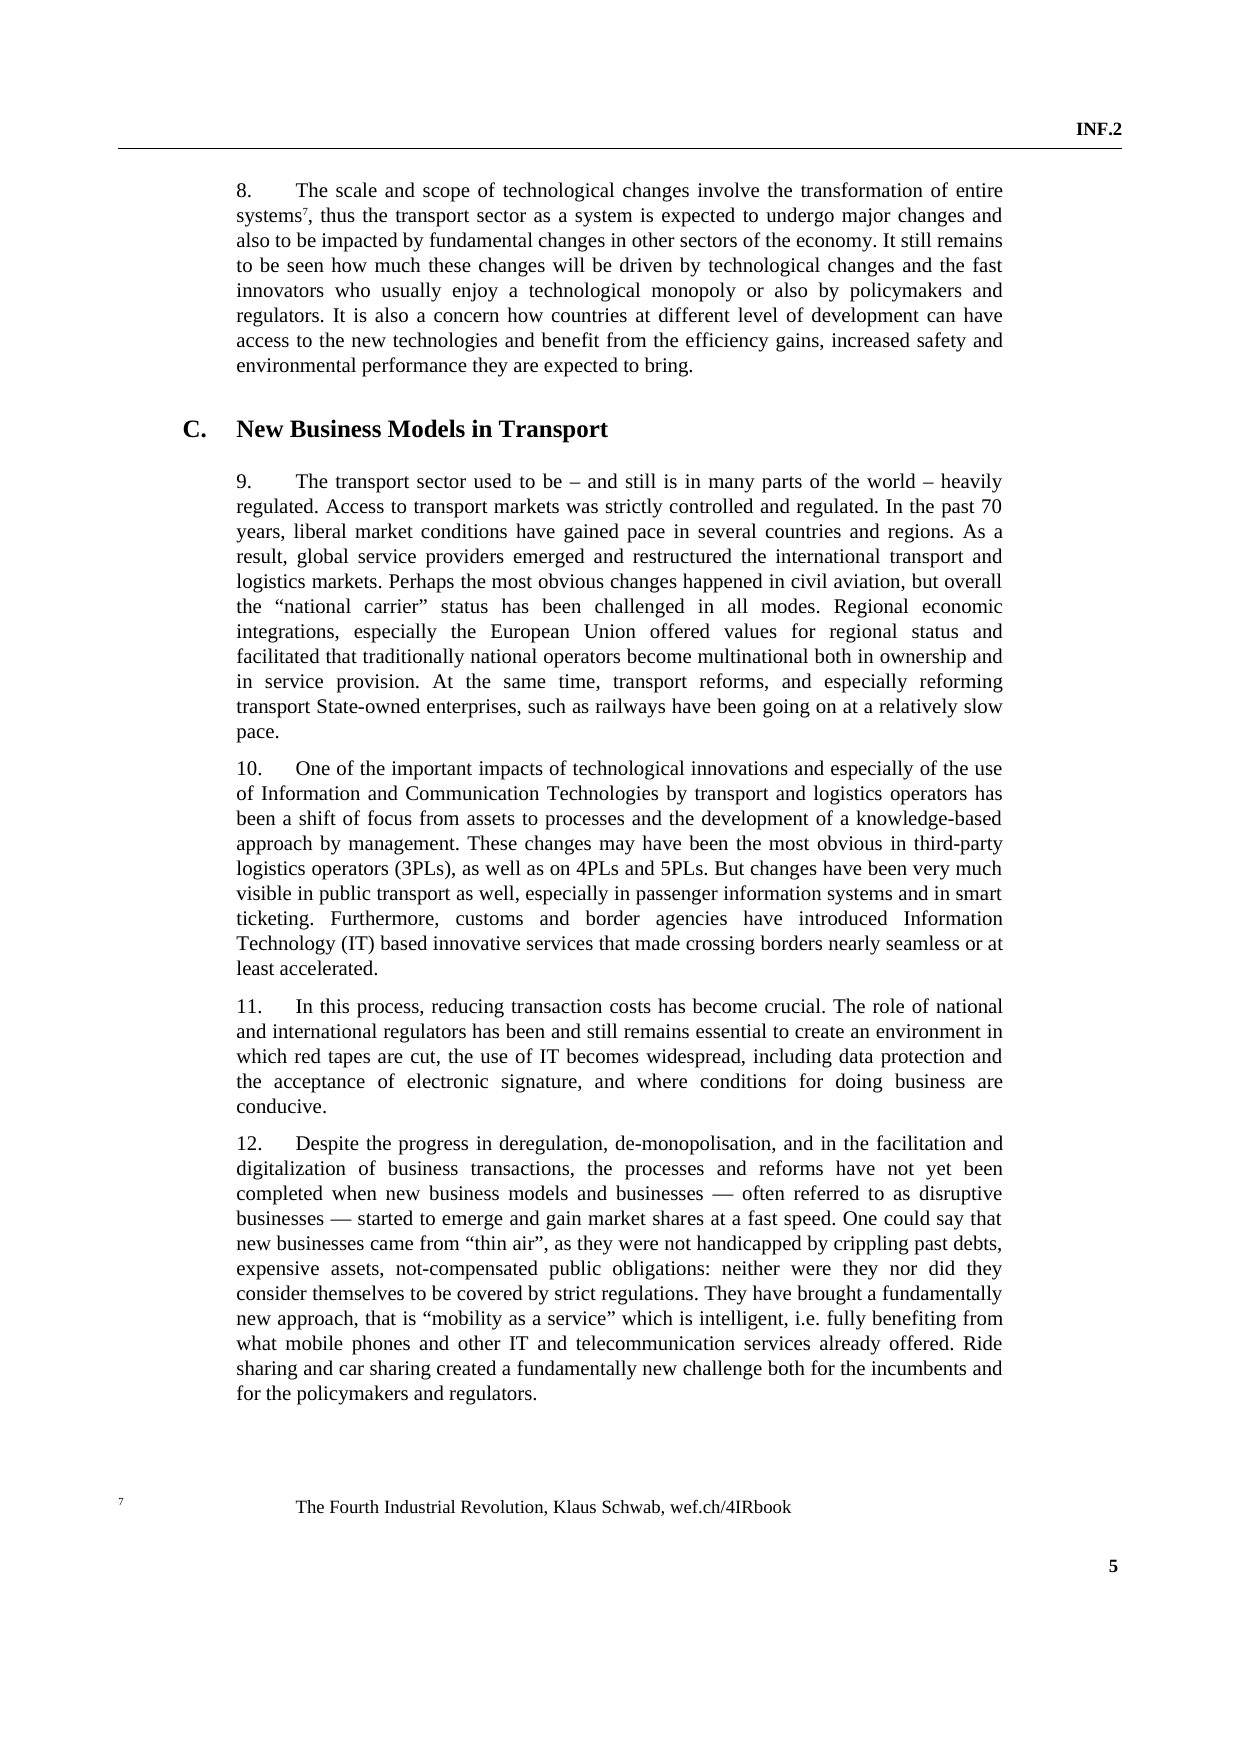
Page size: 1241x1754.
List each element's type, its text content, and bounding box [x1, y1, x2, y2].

text 11. In this process, reducing transaction costs has become crucial. The role of national and international regulators has been and still remains essential to create an environment in which red tapes are cut, the use of IT becomes widespread, including data protection and the acceptance of electronic signature, and where conditions for doing business are conducive. [236, 993, 1004, 1118]
text 8. The scale and scope of technological changes involve the transformation of entire systems, thus the transport sector as a system is expected to undergo major changes and also to be impacted by fundamental changes in other sectors of the economy. It still remains to be seen how much these changes will be driven by technological changes and the fast innovators who usually enjoy a technological monopoly or also by policymakers and regulators. It is also a concern how countries at different level of development can have access to the new technologies and benefit from the efficiency gains, increased safety and environmental performance they are expected to bring. [236, 177, 1004, 377]
text 10. One of the important impacts of technological innovations and especially of the use of Information and Communication Technologies by transport and logistics operators has been a shift of focus from assets to processes and the development of a knowledge-based approach by management. These changes may have been the most obvious in third-party logistics operators (3PLs), as well as on 4PLs and 5PLs. But changes have been very much visible in public transport as well, especially in passenger information systems and in smart ticketing. Furthermore, customs and border agencies have introduced Information Technology (IT) based innovative services that made crossing borders nearly seamless or at least accelerated. [236, 755, 1004, 980]
text 12. Despite the progress in deregulation, de-monopolisation, and in the facilitation and digitalization of business transactions, the processes and reforms have not yet been completed when new business models and businesses — often referred to as disruptive businesses — started to emerge and gain market shares at a fast speed. One could say that new businesses came from “thin air”, as they were not handicapped by crippling past debts, expensive assets, not-compensated public obligations: neither were they nor did they consider themselves to be covered by strict regulations. They have brought a fundamentally new approach, that is “mobility as a service” which is intelligent, i.e. fully benefiting from what mobile phones and other IT and telecommunication services already offered. Ride sharing and car sharing created a fundamentally new challenge both for the incumbents and for the policymakers and regulators. [236, 1130, 1004, 1405]
text C. New Business Models in Transport [118, 415, 1004, 443]
text 9. The transport sector used to be – and still is in many parts of the world – heavily regulated. Access to transport markets was strictly controlled and regulated. In the past 70 years, liberal market conditions have gained pace in several countries and regions. As a result, global service providers emerged and restructured the international transport and logistics markets. Perhaps the most obvious changes happened in civil aviation, but overall the “national carrier” status has been challenged in all modes. Regional economic integrations, especially the European Union offered values for regional status and facilitated that traditionally national operators become multinational both in ownership and in service provision. At the same time, transport reforms, and especially reforming transport State-owned enterprises, such as railways have been going on at a relatively slow pace. [236, 468, 1004, 743]
